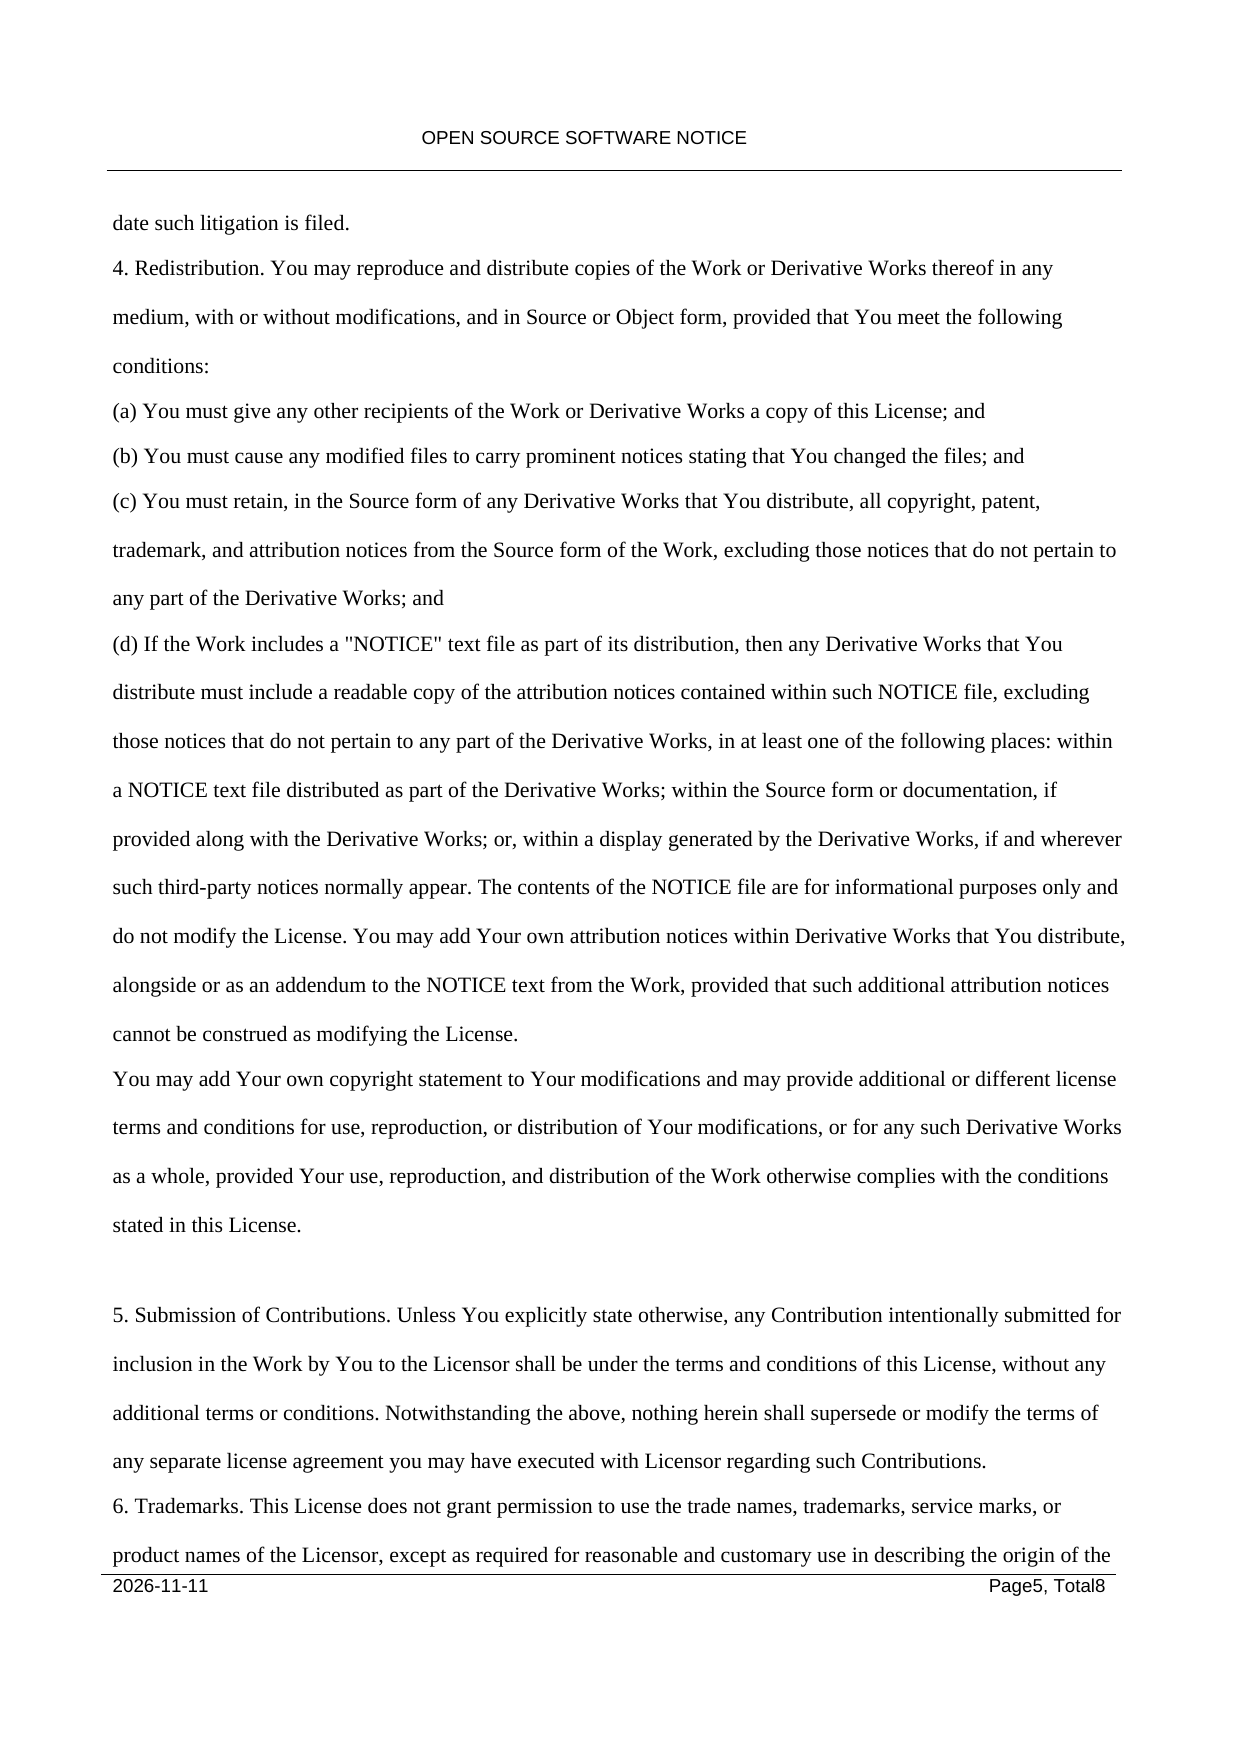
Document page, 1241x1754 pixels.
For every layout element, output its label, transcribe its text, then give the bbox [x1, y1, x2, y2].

text (c) You must retain, in the Source form of any Derivative Works that You distribute, all copyright, patent, trademark, and attribution notices from the Source form of the Work, excluding those notices that do not pertain to any part of the Derivative Works; and [112, 484, 1128, 614]
text 4. Redistribution. You may reproduce and distribute copies of the Work or Derivative Works thereof in any medium, with or without modifications, and in Source or Object form, provided that You meet the following conditions: [112, 251, 1128, 381]
text (d) If the Work includes a "NOTICE" text file as part of its distribution, then any Derivative Works that You distribute must include a readable copy of the attribution notices contained within such NOTICE file, excluding those notices that do not pertain to any part of the Derivative Works, in at least one of the following places: within a NOTICE text file distributed as part of the Derivative Works; within the Source form or documentation, if provided along with the Derivative Works; or, within a display generated by the Derivative Works, if and wherever such third-party notices normally appear. The contents of the NOTICE file are for informational purposes only and do not modify the License. You may add Your own attribution notices within Derivative Works that You distribute, alongside or as an addendum to the NOTICE text from the Work, provided that such additional attribution notices cannot be construed as modifying the License. [112, 627, 1128, 1049]
text (b) You must cause any modified files to carry prominent notices stating that You changed the files; and [112, 439, 1128, 472]
text 5. Submission of Contributions. Unless You explicitly state otherwise, any Contribution intentionally submitted for inclusion in the Work by You to the Licensor shall be under the terms and conditions of this License, without any additional terms or conditions. Notwithstanding the above, nothing herein shall supersede or modify the terms of any separate license agreement you may have executed with Licensor regarding such Contributions. [112, 1298, 1128, 1477]
text You may add Your own copyright statement to Your modifications and may provide additional or different license terms and conditions for use, reproduction, or distribution of Your modifications, or for any such Derivative Works as a whole, provided Your use, reproduction, and distribution of the Work otherwise complies with the conditions stated in this License. [112, 1062, 1128, 1241]
text (a) You must give any other recipients of the Work or Derivative Works a copy of this License; and [112, 394, 1128, 427]
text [112, 1490, 1128, 1571]
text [112, 206, 1128, 239]
